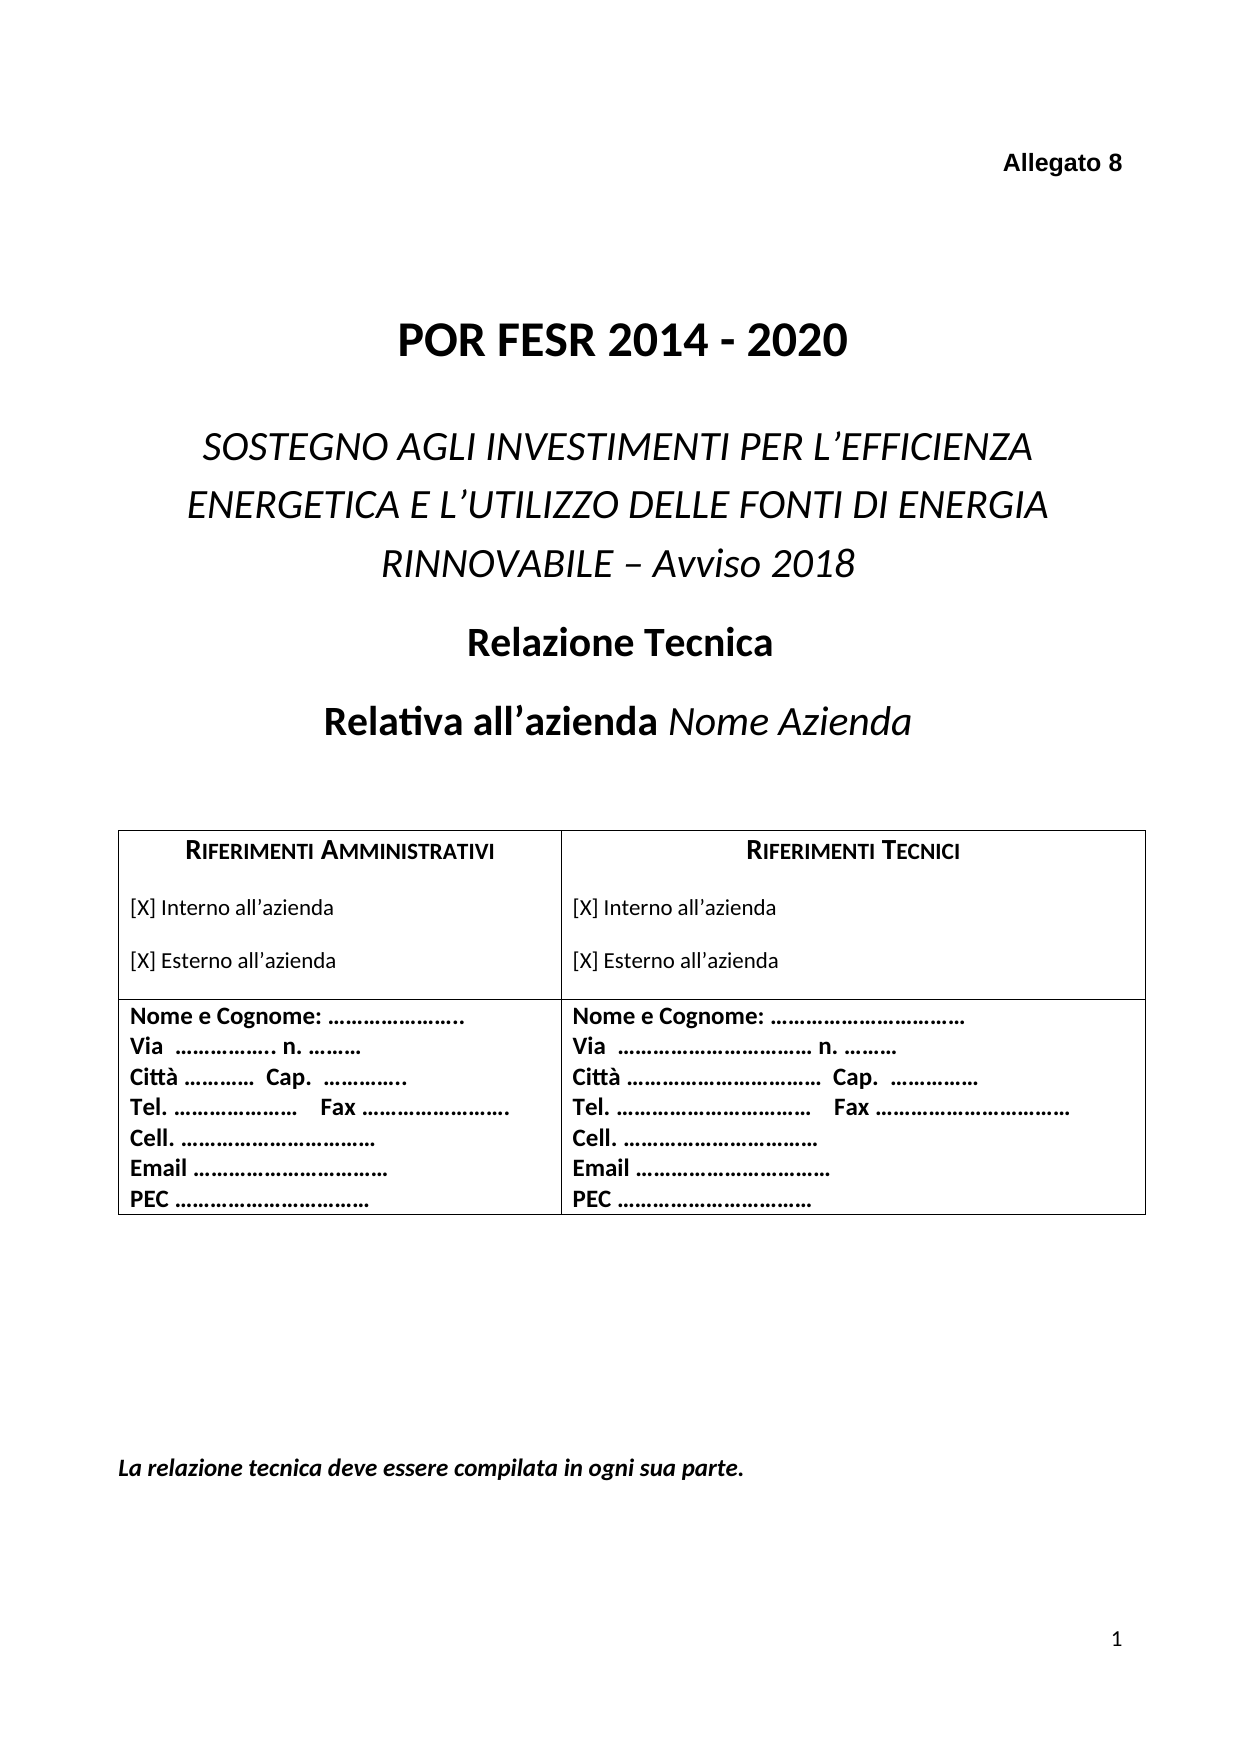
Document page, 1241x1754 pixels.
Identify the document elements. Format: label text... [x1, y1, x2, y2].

text POR FESR 2014 - 2020 [118, 307, 1127, 368]
text Relazione Tecnica [118, 616, 1122, 667]
text Allegato 8 [118, 148, 1122, 176]
text SOSTEGNO AGLI INVESTIMENTI PER L’EFFICIENZA ENERGETICA E L’UTILIZZO DELLE FONTI DI ENERGIA RINNOVABILE – Avviso 2018 [118, 420, 1122, 588]
table_header Riferimenti Amministrativi [X] Interno all’azienda [X] Esterno all’azienda [119, 831, 561, 999]
text Relativa all’azienda Nome Azienda [118, 695, 1122, 746]
table_cell Nome e Cognome: …………………………… Via …………………………… n. ……… Città …………………………… Cap. …………… Tel. …………………………… Fax …………………………… Cell. …………………………… Email …………………………… PEC …………………………… [562, 1000, 1145, 1214]
text La relazione tecnica deve essere compilata in ogni sua parte. [118, 1452, 1122, 1483]
table_cell Nome e Cognome: ………………….. Via …………….. n. ……… Città ………… Cap. ………….. Tel. ………………… Fax ……………………. Cell. …………………………… Email …………………………… PEC …………………………… [119, 1000, 561, 1214]
table_header Riferimenti Tecnici [X] Interno all’azienda [X] Esterno all’azienda [562, 831, 1145, 999]
